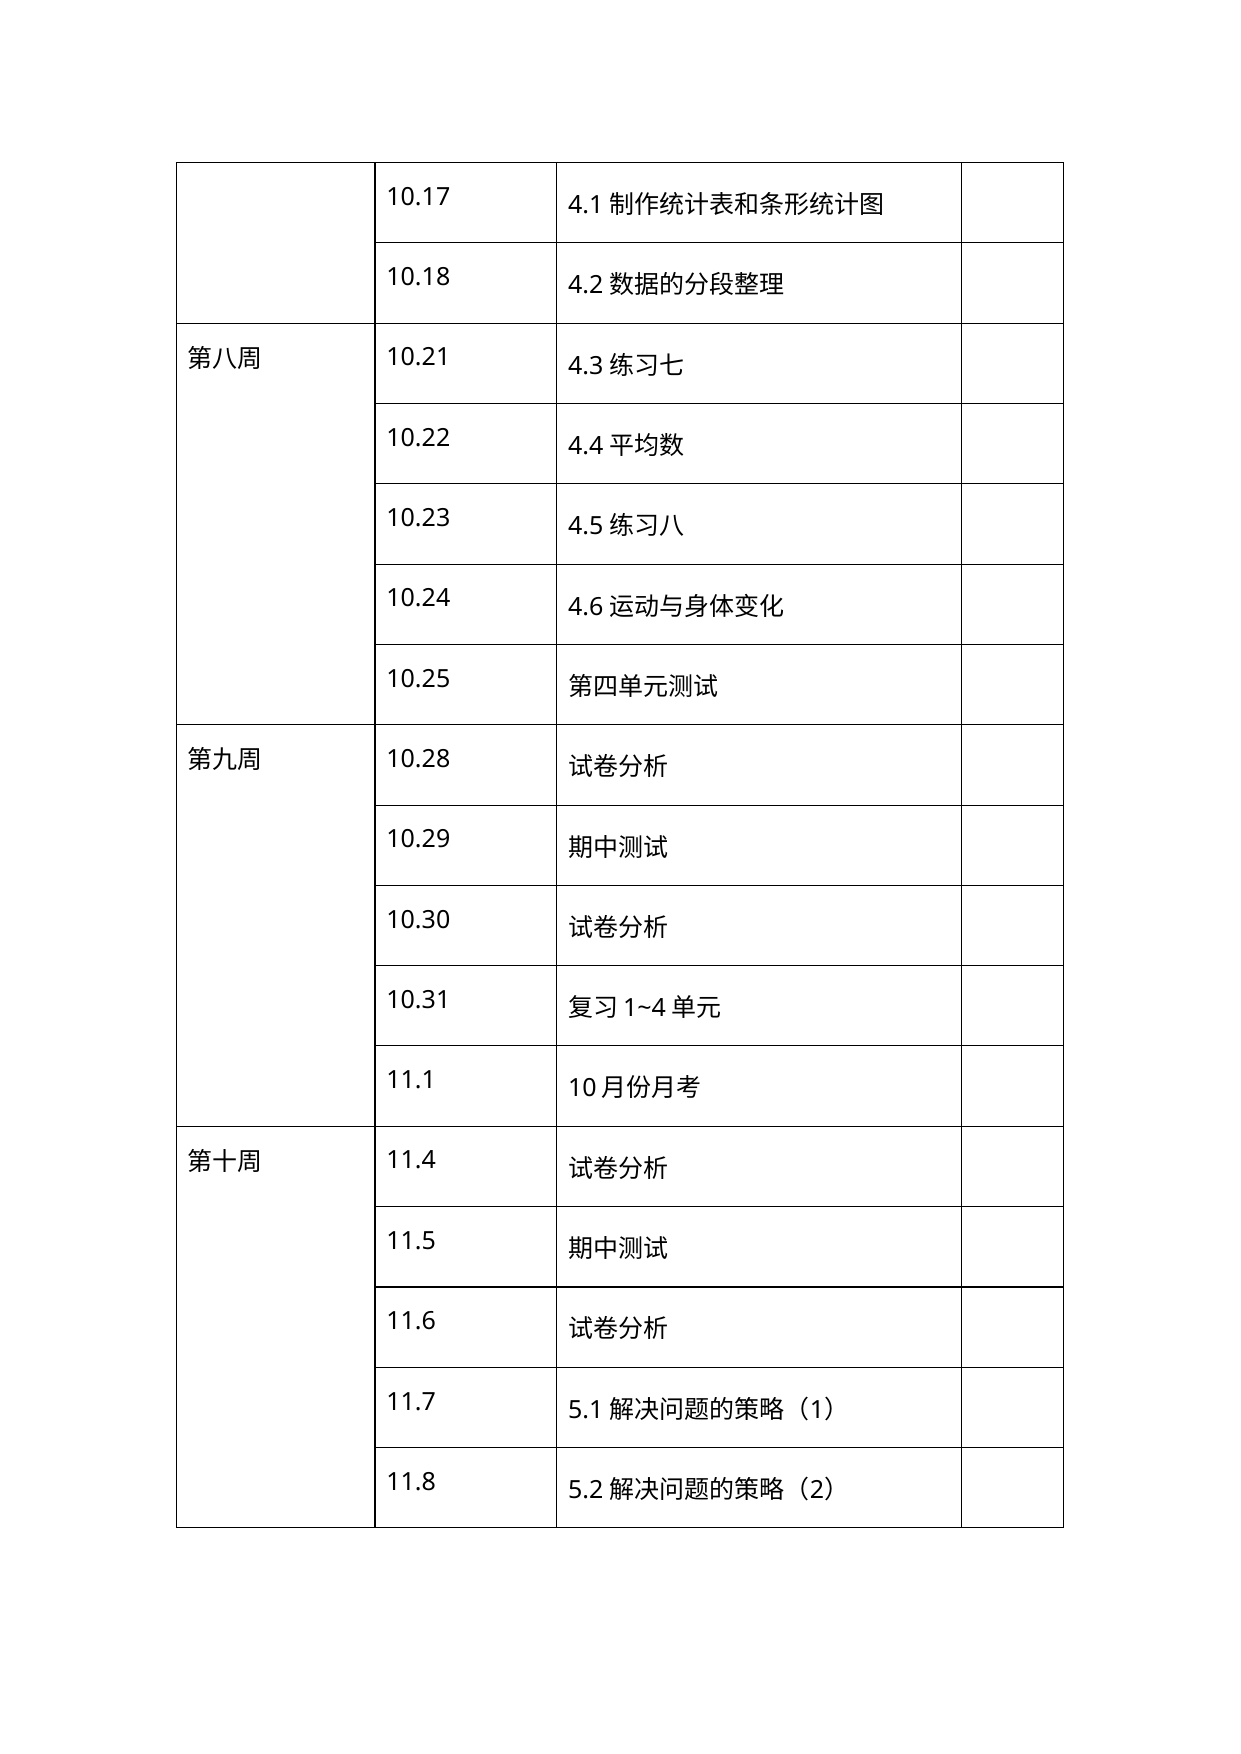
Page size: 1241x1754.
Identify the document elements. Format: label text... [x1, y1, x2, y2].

table_cell 5.2 解决问题的策略（2） [557, 1448, 961, 1527]
table_cell 复习1~4单元 [557, 966, 961, 1045]
table_cell [962, 324, 1063, 403]
table_cell 10.21 [376, 324, 556, 403]
table_cell [962, 645, 1063, 724]
table_cell 试卷分析 [557, 1127, 961, 1206]
table_cell 第四单元测试 [557, 645, 961, 724]
table_cell [962, 1207, 1063, 1286]
table_cell 4.3 练习七 [557, 324, 961, 403]
table_cell [962, 966, 1063, 1045]
table_cell 4.6 运动与身体变化 [557, 565, 961, 644]
table_cell 4.1 制作统计表和条形统计图 [557, 163, 961, 242]
table_cell 10.24 [376, 565, 556, 644]
table_cell 10.18 [376, 243, 556, 323]
table_cell 10.28 [376, 725, 556, 804]
table_cell [962, 163, 1063, 242]
table_cell [962, 806, 1063, 885]
table_cell [962, 725, 1063, 804]
table_cell 11.7 [376, 1368, 556, 1447]
table_cell 11.5 [376, 1207, 556, 1286]
table_cell 11.1 [376, 1046, 556, 1126]
table_cell 期中测试 [557, 806, 961, 885]
table_cell 10.25 [376, 645, 556, 724]
table_cell 11.6 [376, 1288, 556, 1367]
table_cell [962, 1046, 1063, 1126]
table_cell [962, 1127, 1063, 1206]
table_cell 10.17 [376, 163, 556, 242]
table_cell [962, 886, 1063, 965]
table_cell 4.2 数据的分段整理 [557, 243, 961, 323]
table_cell 期中测试 [557, 1207, 961, 1286]
table_cell 10月份月考 [557, 1046, 961, 1126]
table_cell [962, 404, 1063, 483]
table_cell 第九周 [177, 725, 374, 1126]
table_cell 试卷分析 [557, 725, 961, 804]
table_cell 试卷分析 [557, 1288, 961, 1367]
table_cell 10.22 [376, 404, 556, 483]
table_cell 10.23 [376, 484, 556, 563]
table_cell 11.4 [376, 1127, 556, 1206]
table_cell 10.31 [376, 966, 556, 1045]
table_cell 11.8 [376, 1448, 556, 1527]
table_cell 第八周 [177, 324, 374, 724]
table_cell [962, 1448, 1063, 1527]
table_cell [962, 1368, 1063, 1447]
table_cell 试卷分析 [557, 886, 961, 965]
table_cell 4.4 平均数 [557, 404, 961, 483]
table_cell 5.1 解决问题的策略（1） [557, 1368, 961, 1447]
table_cell [962, 484, 1063, 563]
table_cell [962, 565, 1063, 644]
table_cell 10.29 [376, 806, 556, 885]
table_cell [962, 1288, 1063, 1367]
table_cell [962, 243, 1063, 323]
table_cell 4.5 练习八 [557, 484, 961, 563]
table_cell 10.30 [376, 886, 556, 965]
table_cell 第十周 [177, 1127, 374, 1527]
